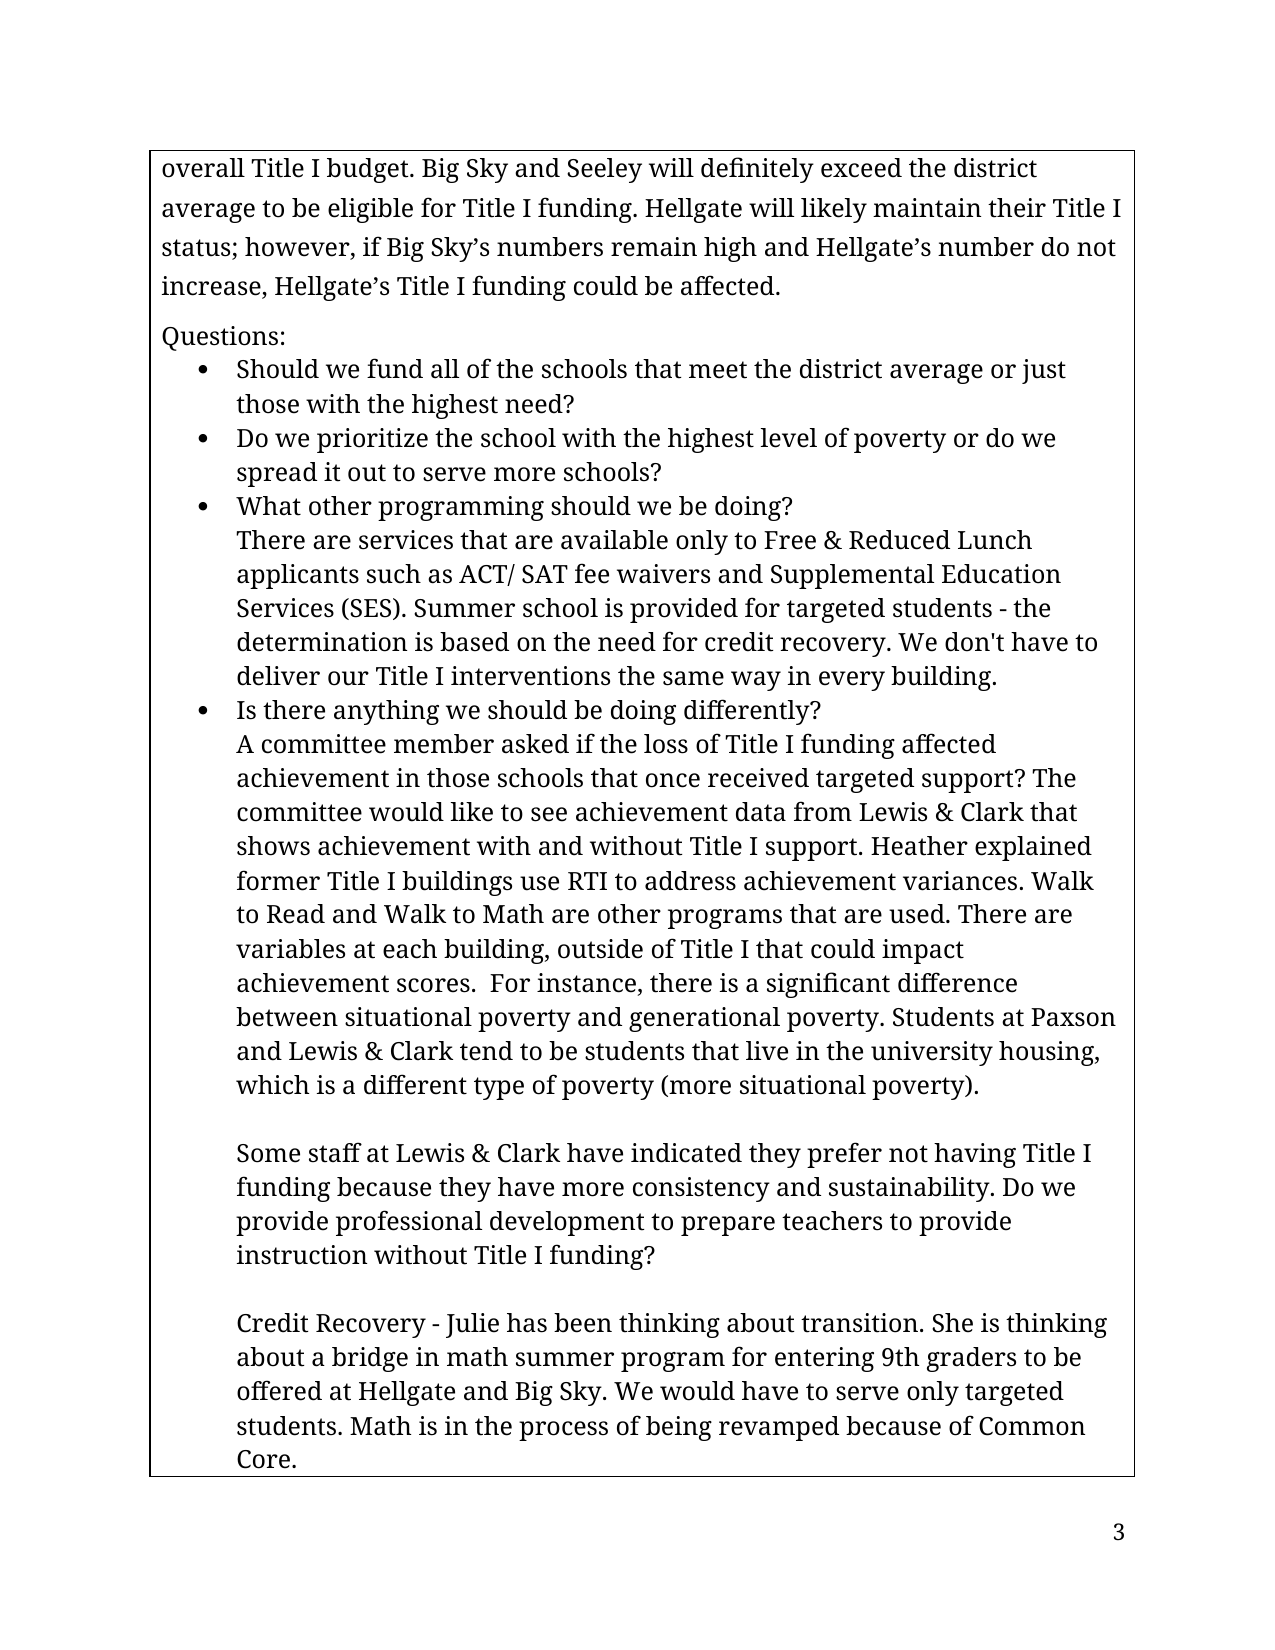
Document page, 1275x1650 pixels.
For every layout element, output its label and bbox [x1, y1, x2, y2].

table_cell [151, 151, 1134, 1476]
